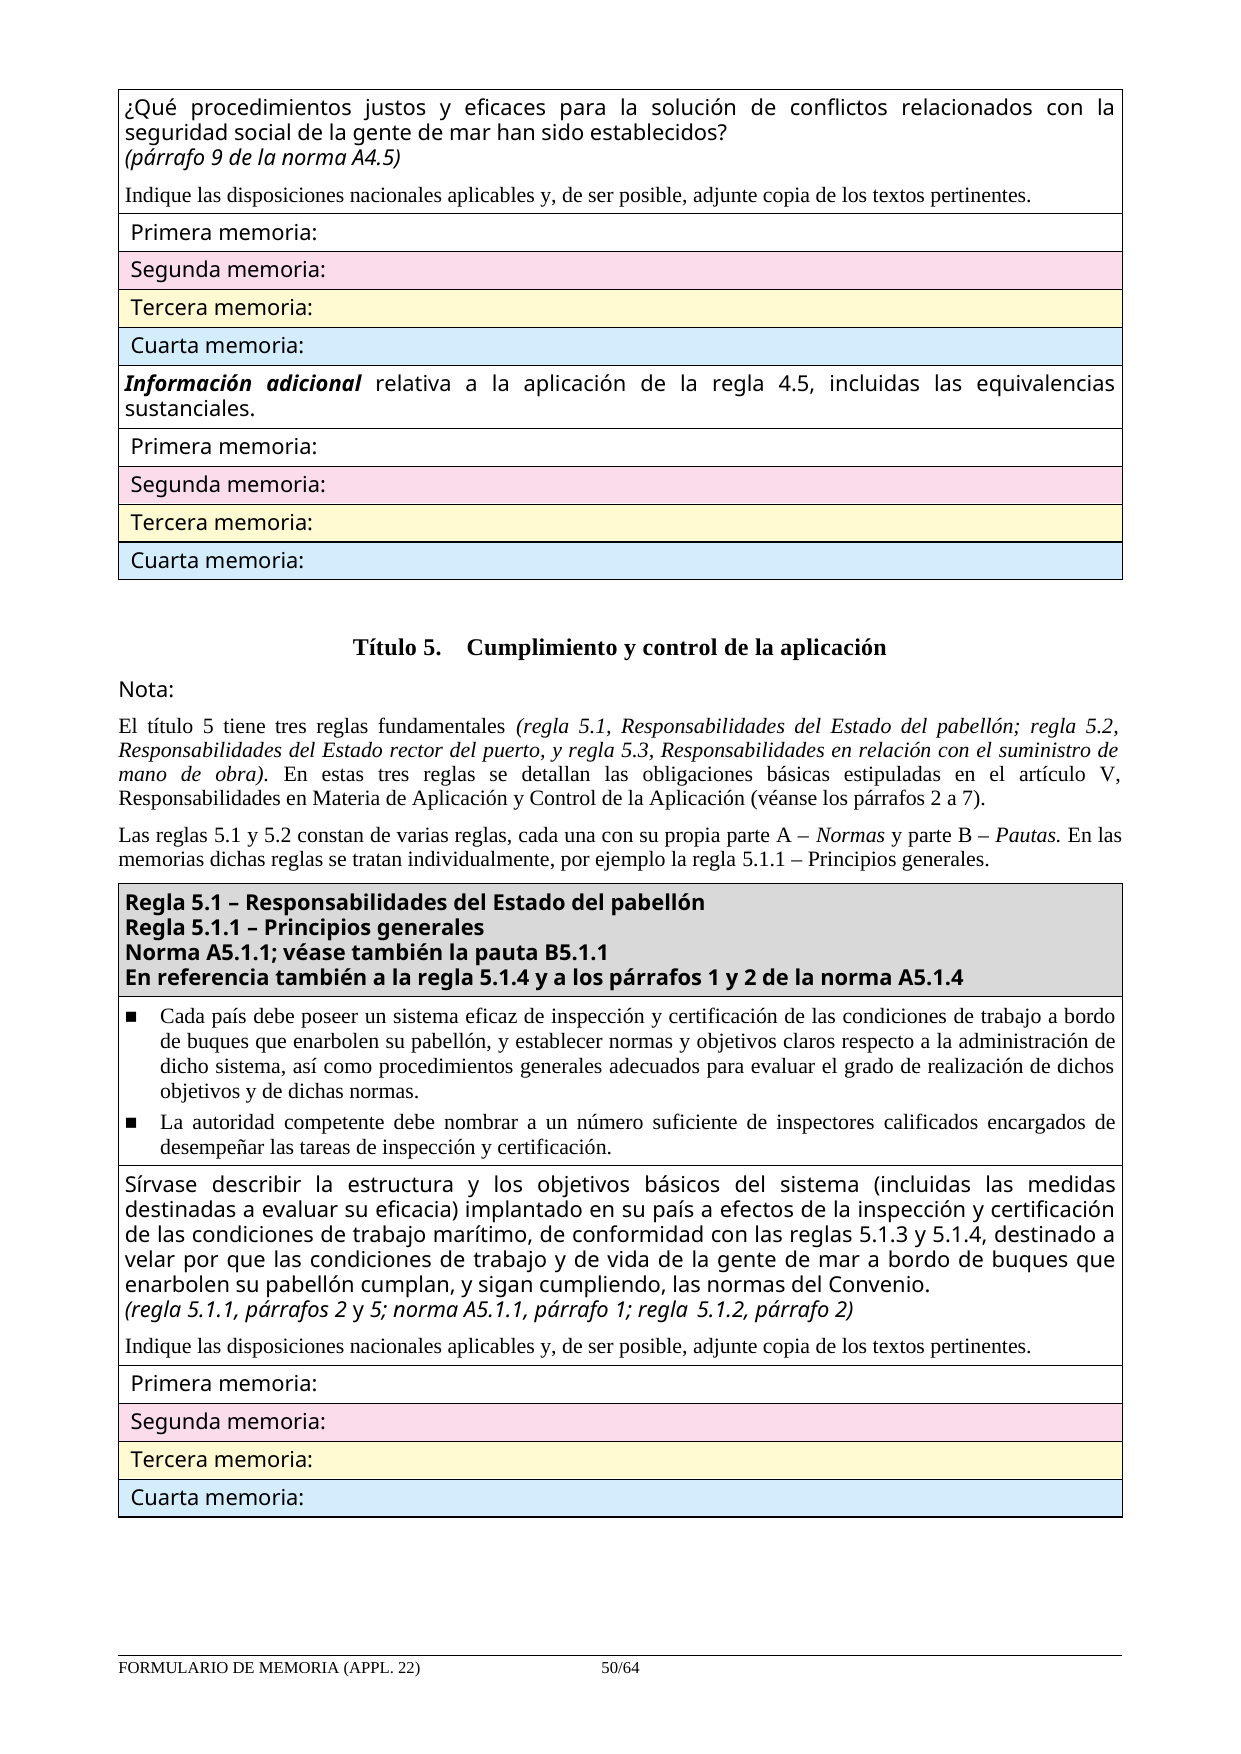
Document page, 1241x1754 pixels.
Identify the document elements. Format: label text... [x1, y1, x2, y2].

table_cell Primera memoria: [119, 1366, 1122, 1403]
table_cell Sírvase describir la estructura y los objetivos básicos del sistema (incluidas las medidas destinadas a evaluar su eficacia) implantado en su país a efectos de la inspección y certificación de las condiciones de trabajo marítimo, de conformidad con las reglas 5.1.3 y 5.1.4, destinado a velar por que las condiciones de trabajo y de vida de la gente de mar a bordo de buques que enarbolen su pabellón cumplan, y sigan cumpliendo, las normas del Convenio. (regla 5.1.1, párrafos 2 y 5; norma A5.1.1, párrafo 1; regla 5.1.2, párrafo 2) Indique las disposiciones nacionales aplicables y, de ser posible, adjunte copia de los textos pertinentes. [119, 1166, 1122, 1365]
table_cell ¿Qué procedimientos justos y eficaces para la solución de conflictos relacionados con la seguridad social de la gente de mar han sido establecidos? (párrafo 9 de la norma A4.5) Indique las disposiciones nacionales aplicables y, de ser posible, adjunte copia de los textos pertinentes. [119, 90, 1122, 213]
text Nota: [118, 677, 1122, 702]
table_cell Segunda memoria: [119, 1404, 1122, 1441]
table_cell Primera memoria: [119, 214, 1122, 251]
table_cell Tercera memoria: [119, 290, 1122, 327]
table_cell Segunda memoria: [119, 252, 1122, 289]
table_cell Cuarta memoria: [119, 543, 1122, 579]
table_cell Información adicional relativa a la aplicación de la regla 4.5, incluidas las equivalencias sustanciales. [119, 366, 1122, 428]
text El título 5 tiene tres reglas fundamentales (regla 5.1, Responsabilidades del Estado del pabellón; regla 5.2, Responsabilidades del Estado rector del puerto, y regla 5.3, Responsabilidades en relación con el suministro de mano de obra). En estas tres reglas se detallan las obligaciones básicas estipuladas en el artículo V, Responsabilidades en Materia de Aplicación y Control de la Aplicación (véanse los párrafos 2 a 7). [118, 714, 1122, 810]
text Título 5. Cumplimiento y control de la aplicación [118, 633, 1122, 660]
table_cell Segunda memoria: [119, 467, 1122, 503]
text Las reglas 5.1 y 5.2 constan de varias reglas, cada una con su propia parte A – Normas y parte B – Pautas. En las memorias dichas reglas se tratan individualmente, por ejemplo la regla 5.1.1 – Principios generales. [118, 823, 1122, 871]
table_cell Primera memoria: [119, 429, 1122, 466]
table_cell Cuarta memoria: [119, 1480, 1122, 1516]
table_cell Tercera memoria: [119, 1442, 1122, 1478]
table_cell Cuarta memoria: [119, 328, 1122, 365]
table_cell ■ Cada país debe poseer un sistema eficaz de inspección y certificación de las condiciones de trabajo a bordo de buques que enarbolen su pabellón, y establecer normas y objetivos claros respecto a la administración de dicho sistema, así como procedimientos generales adecuados para evaluar el grado de realización de dichos objetivos y de dichas normas. ■ La autoridad competente debe nombrar a un número suficiente de inspectores calificados encargados de desempeñar las tareas de inspección y certificación. [119, 997, 1122, 1165]
table_header Regla 5.1 – Responsabilidades del Estado del pabellón Regla 5.1.1 – Principios generales Norma A5.1.1; véase también la pauta B5.1.1 En referencia también a la regla 5.1.4 y a los párrafos 1 y 2 de la norma A5.1.4 [119, 884, 1122, 996]
table_cell Tercera memoria: [119, 505, 1122, 541]
